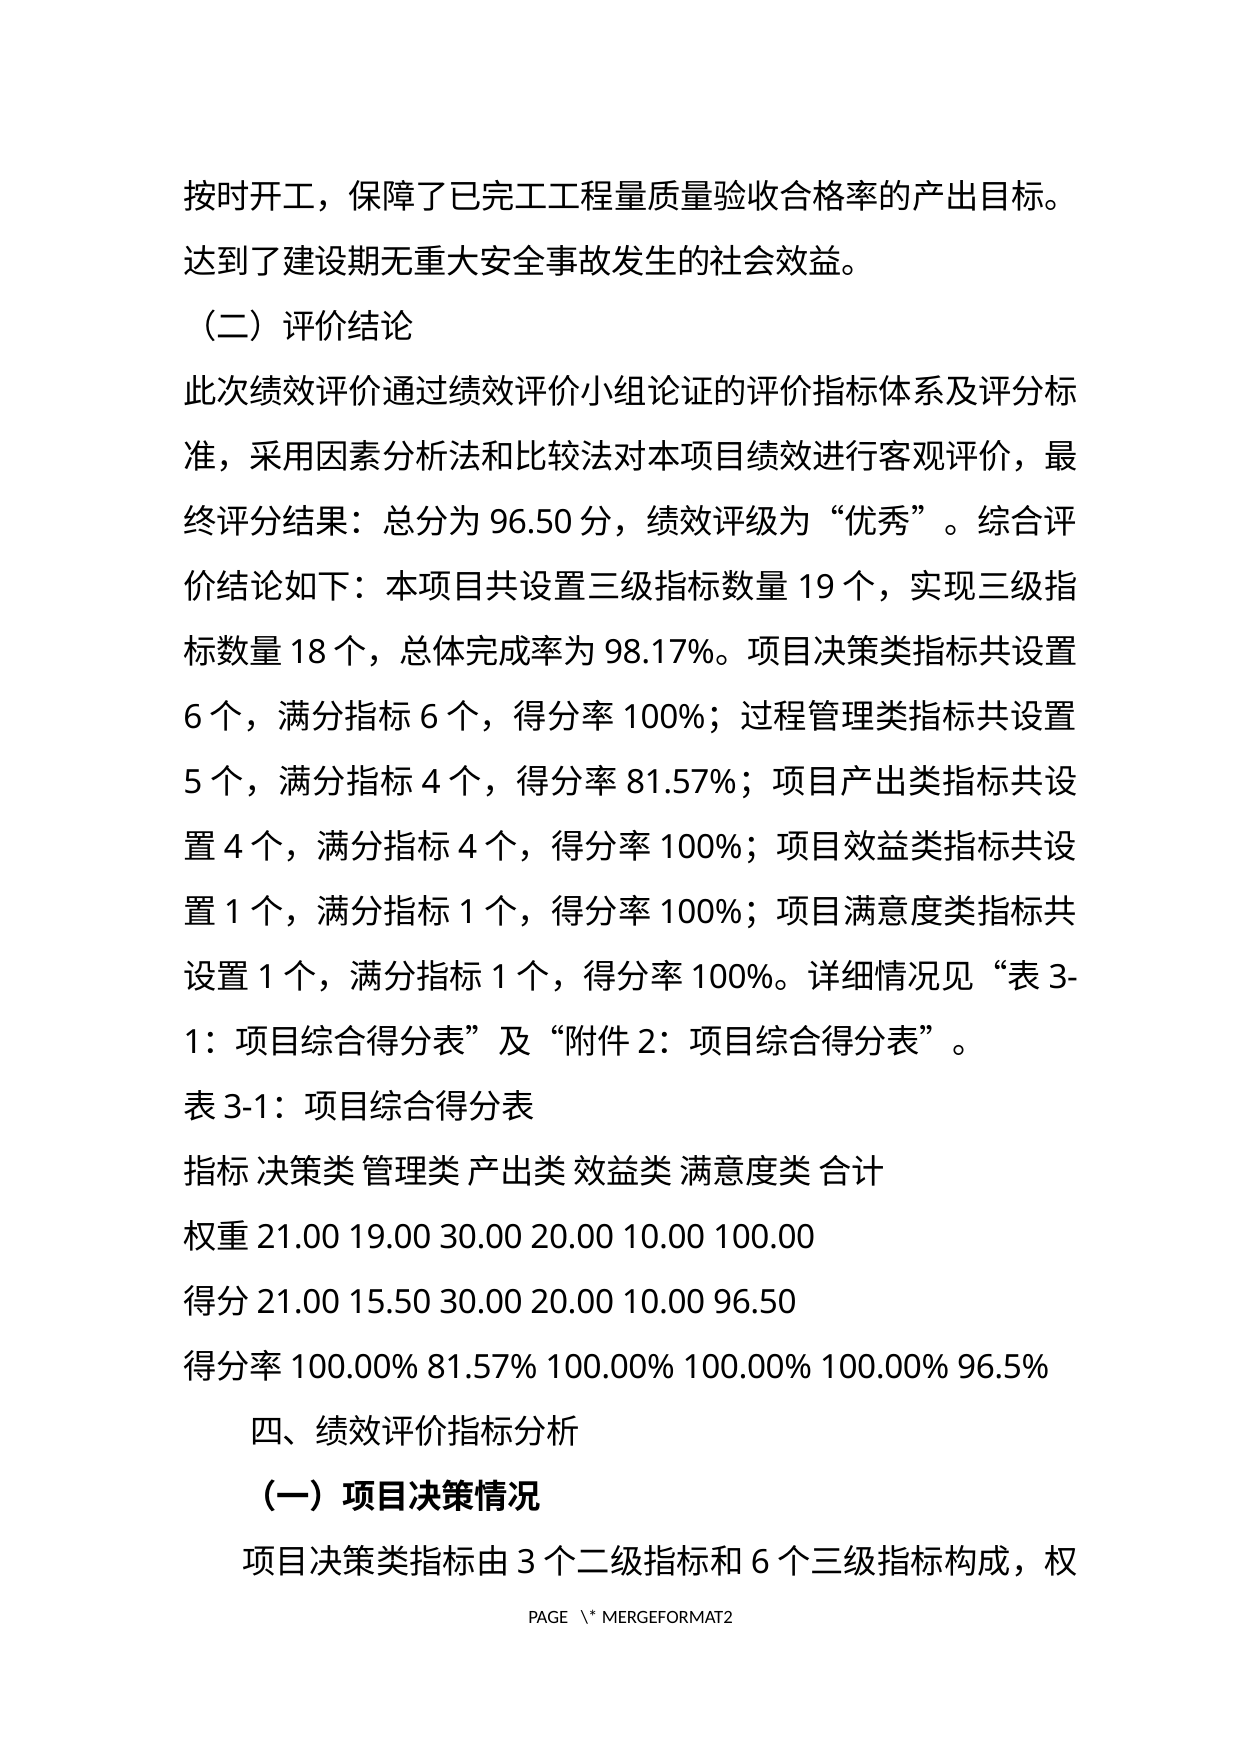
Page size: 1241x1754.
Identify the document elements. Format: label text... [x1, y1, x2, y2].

text （一）项目决策情况 [183, 1462, 1078, 1527]
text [183, 162, 1078, 1397]
text 四、绩效评价指标分析 [183, 1397, 1078, 1462]
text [183, 1527, 1078, 1592]
